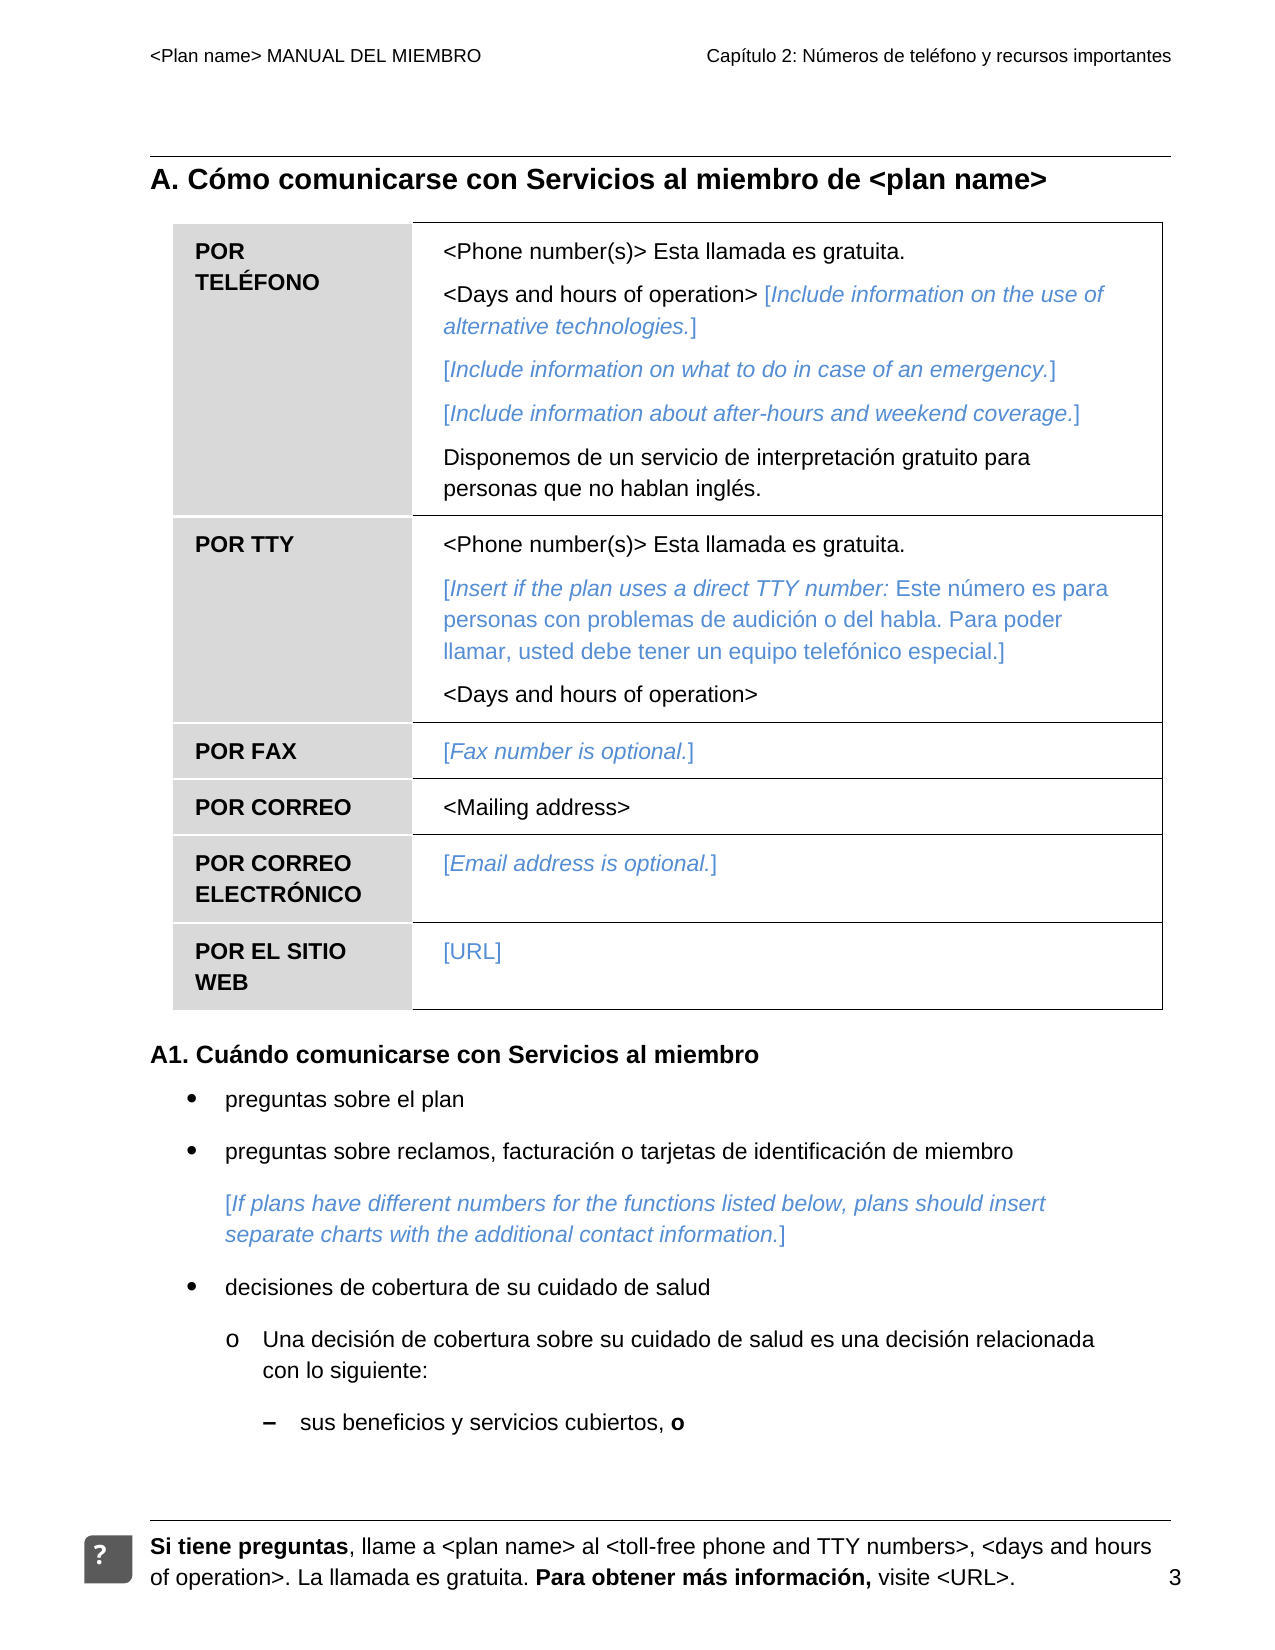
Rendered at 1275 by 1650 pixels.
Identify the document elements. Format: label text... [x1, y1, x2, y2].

subtitle A1. Cuándo comunicarse con Servicios al miembro [150, 1037, 1096, 1070]
list sus beneficios y servicios cubiertos, o [262, 1405, 1096, 1437]
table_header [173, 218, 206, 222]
list preguntas sobre reclamos, facturación o tarjetas de identificación de miembro [187, 1134, 1096, 1166]
subtitle Cómo comunicarse con Servicios al miembro de <plan name> [150, 157, 1171, 197]
list decisiones de cobertura de su cuidado de salud [187, 1270, 1096, 1301]
list [If plans have different numbers for the functions listed below, plans should insert separate charts with the additional contact information.] [225, 1187, 1096, 1249]
table_cell <Phone number(s)> Esta llamada es gratuita. [Insert if the plan uses a direct TTY number: Este número es para personas con problemas de audición o del habla. Para poder llamar, usted debe tener un equipo telefónico especial.] <Days and hours of operation> [413, 516, 1162, 722]
table_header [413, 218, 1162, 222]
table_cell POR CORREO [173, 780, 412, 834]
table_cell POR FAX [173, 724, 412, 778]
table_cell POR CORREO ELECTRÓNICO [173, 836, 412, 922]
list Una decisión de cobertura sobre su cuidado de salud es una decisión relacionada con lo siguiente: [225, 1322, 1096, 1384]
table_cell <Phone number(s)> Esta llamada es gratuita. <Days and hours of operation> [Include information on the use of alternative technologies.] [Include information on what to do in case of an emergency.] [Include information about after-hours and weekend coverage.] Disponemos de un servicio de interpretación gratuito para personas que no hablan inglés. [413, 223, 1162, 515]
table_cell POR TTY [173, 518, 412, 722]
table_cell [URL] [413, 923, 1162, 1009]
table_cell [Fax number is optional.] [413, 723, 1162, 778]
list preguntas sobre el plan [187, 1082, 1096, 1114]
table_cell POR TELÉFONO [173, 224, 412, 515]
table_cell [Email address is optional.] [413, 835, 1162, 922]
table_cell <Mailing address> [413, 779, 1162, 834]
table_cell POR EL SITIO WEB [173, 924, 412, 1009]
